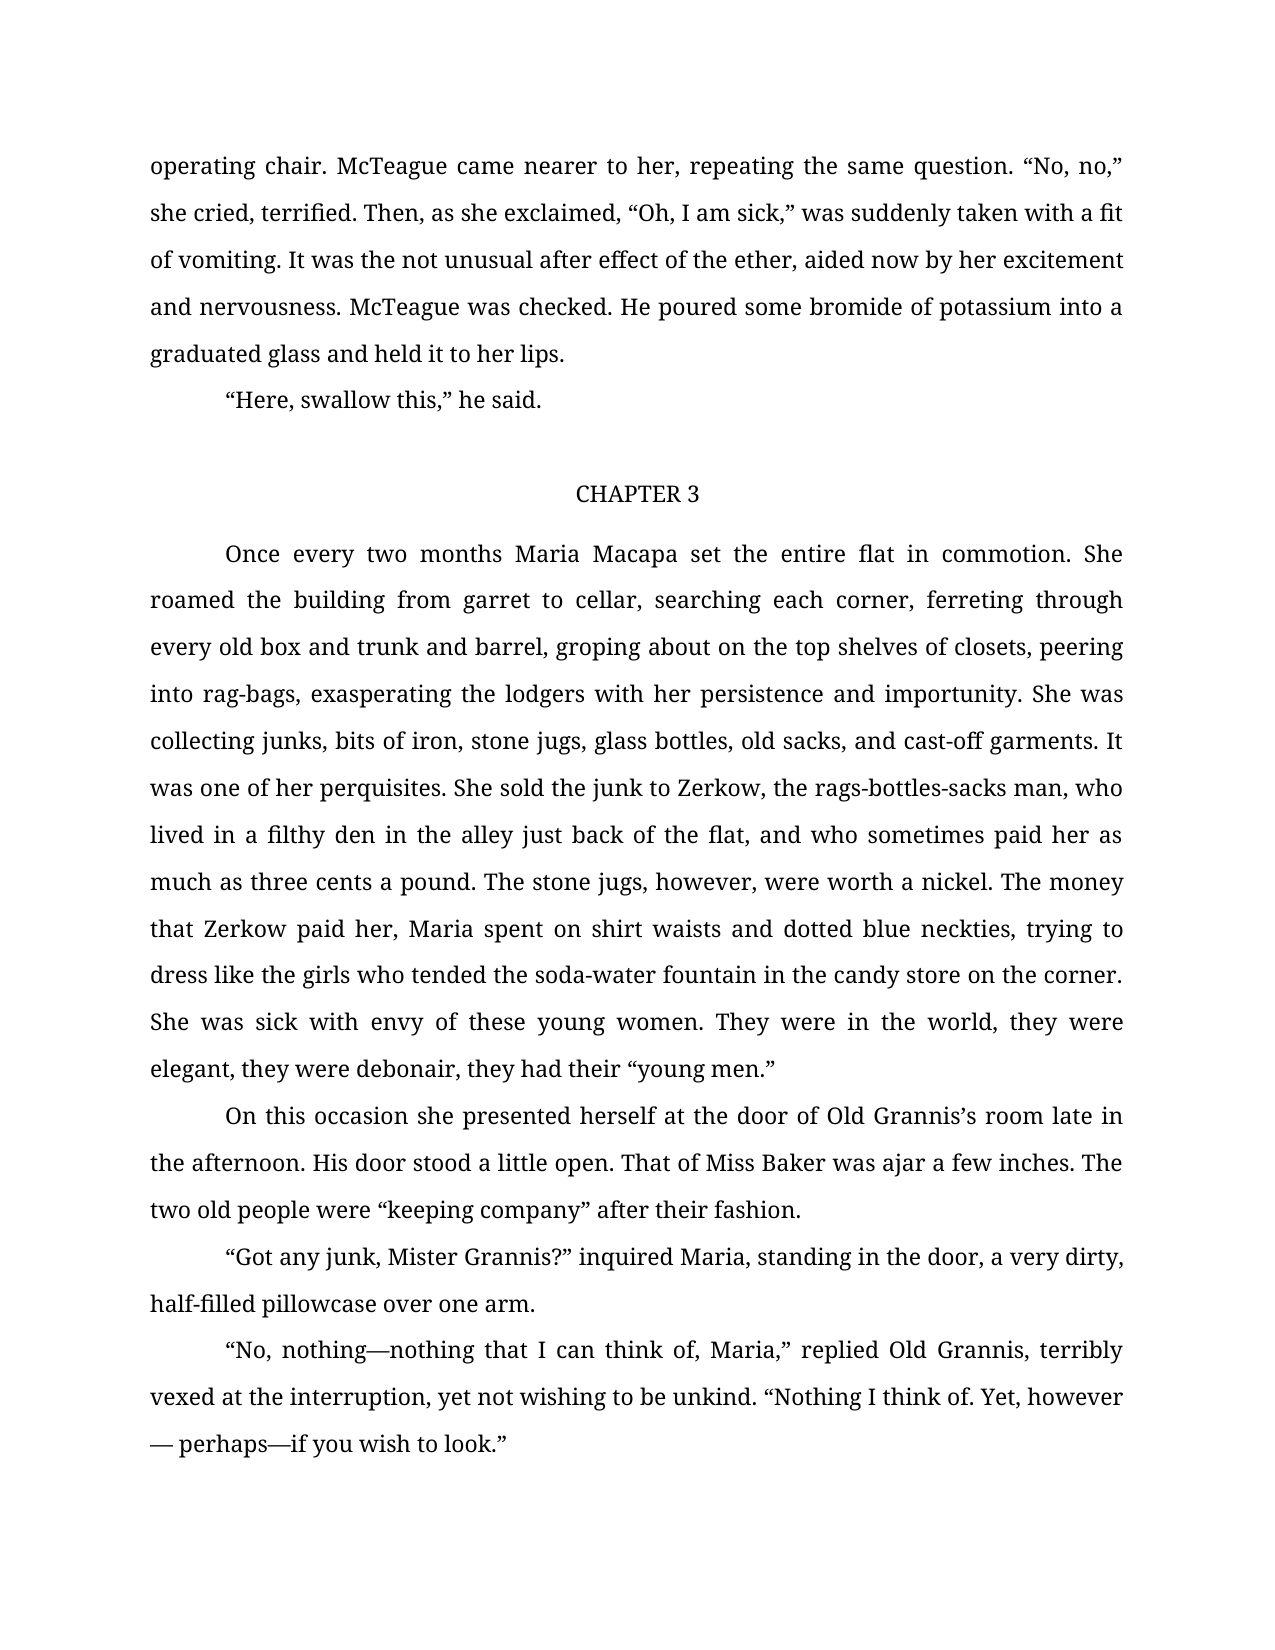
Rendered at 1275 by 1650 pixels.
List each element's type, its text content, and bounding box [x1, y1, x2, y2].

text On this occasion she presented herself at the door of Old Grannis’s room late in the afternoon. His door stood a little open. That of Miss Baker was ajar a few inches. The two old people were “keeping company” after their fashion. [150, 1100, 1125, 1225]
text CHAPTER 3 [150, 478, 1125, 509]
text “Here, swallow this,” he said. [150, 384, 1125, 416]
text Once every two months Maria Macapa set the entire flat in commotion. She roamed the building from garret to cellar, searching each corner, ferreting through every old box and trunk and barrel, groping about on the top shelves of closets, peering into rag-bags, exasperating the lodgers with her persistence and importunity. She was collecting junks, bits of iron, stone jugs, glass bottles, old sacks, and cast-off garments. It was one of her perquisites. She sold the junk to Zerkow, the rags-bottles-sacks man, who lived in a filthy den in the alley just back of the flat, and who sometimes paid her as much as three cents a pound. The stone jugs, however, were worth a nickel. The money that Zerkow paid her, Maria spent on shirt waists and dotted blue neckties, trying to dress like the girls who tended the soda-water fountain in the candy store on the corner. She was sick with envy of these young women. They were in the world, they were elegant, they were debonair, they had their “young men.” [150, 537, 1125, 1084]
text “Got any junk, Mister Grannis?” inquired Maria, standing in the door, a very dirty, half-filled pillowcase over one arm. [150, 1241, 1125, 1319]
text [150, 150, 1125, 369]
text “No, nothing—nothing that I can think of, Maria,” replied Old Grannis, terribly vexed at the interruption, yet not wishing to be unkind. “Nothing I think of. Yet, however— perhaps—if you wish to look.” [150, 1334, 1125, 1459]
